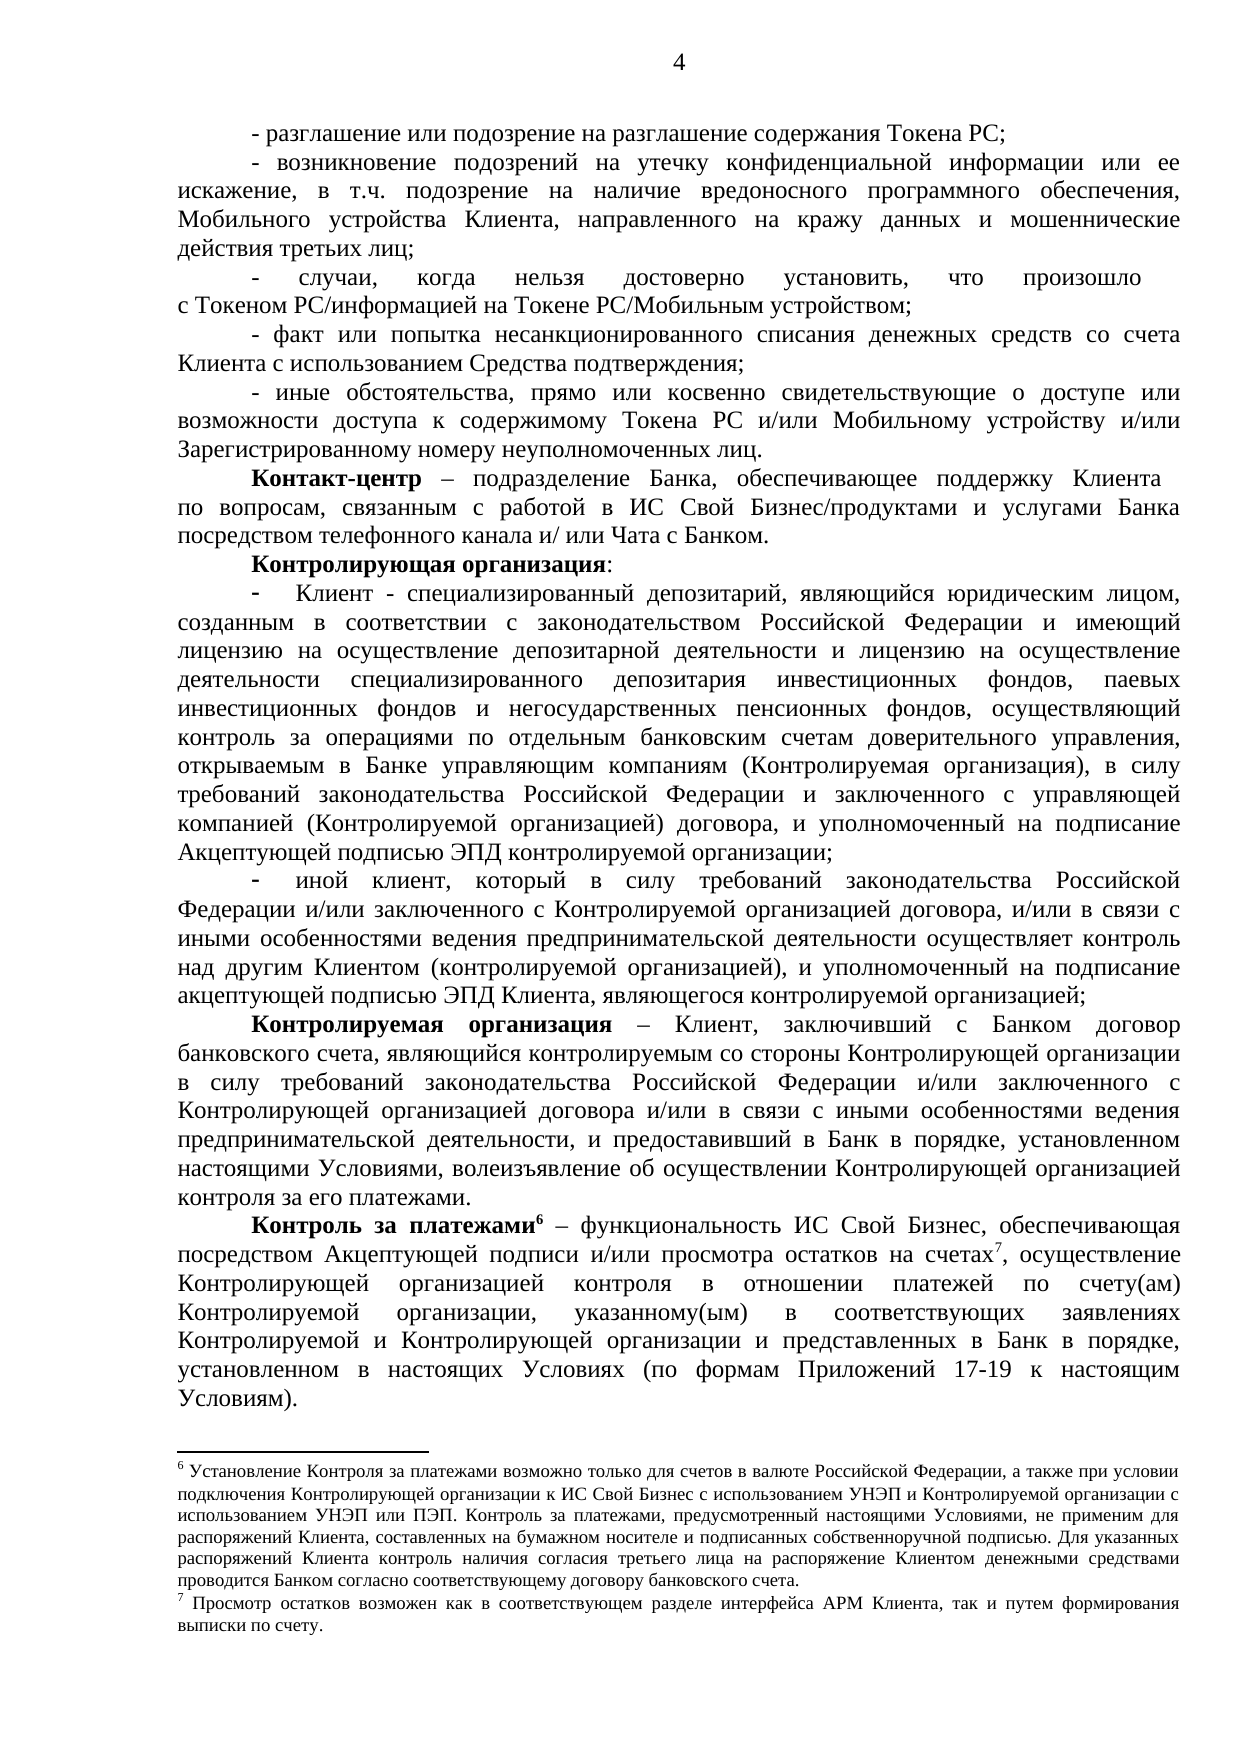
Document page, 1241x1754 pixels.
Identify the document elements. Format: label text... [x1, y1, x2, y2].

text Контроль за платежами – функциональность ИС Свой Бизнес, обеспечивающая посредством Акцептующей подписи и/или просмотра остатков на счетах, осуществление Контролирующей организацией контроля в отношении платежей по счету(ам) Контролируемой организации, указанному(ым) в соответствующих заявлениях Контролируемой и Контролирующей организации и представленных в Банк в порядке, установленном в настоящих Условиях (по формам Приложений 17-19 к настоящим Условиям). [177, 1211, 1181, 1412]
text - случаи, когда нельзя достоверно установить, что произошло с Токеном РС/информацией на Токене РС/Мобильным устройством; [177, 262, 1181, 319]
text - возникновение подозрений на утечку конфиденциальной информации или ее искажение, в т.ч. подозрение на наличие вредоносного программного обеспечения, Мобильного устройства Клиента, направленного на кражу данных и мошеннические действия третьих лиц; [177, 147, 1181, 262]
text - иные обстоятельства, прямо или косвенно свидетельствующие о доступе или возможности доступа к содержимому Токена РС и/или Мобильному устройству и/или Зарегистрированному номеру неуполномоченных лиц. [177, 377, 1181, 463]
text - разглашение или подозрение на разглашение содержания Токена РС; [177, 118, 1181, 147]
text Контакт-центр – подразделение Банка, обеспечивающее поддержку Клиента по вопросам, связанным с работой в ИС Свой Бизнес/продуктами и услугами Банка посредством телефонного канала и/ или Чата с Банком. [177, 463, 1181, 549]
text Контролирующая организация: [177, 549, 1181, 578]
list иной клиент, который в силу требований законодательства Российской Федерации и/или заключенного с Контролируемой организацией договора, и/или в связи с иными особенностями ведения предпринимательской деятельности осуществляет контроль над другим Клиентом (контролируемой организацией), и уполномоченный на подписание акцептующей подписью ЭПД Клиента, являющегося контролируемой организацией; [177, 866, 1181, 1009]
text - факт или попытка несанкционированного списания денежных средств со счета Клиента с использованием Средства подтверждения; [177, 319, 1181, 377]
list Клиент - специализированный депозитарий, являющийся юридическим лицом, созданным в соответствии с законодательством Российской Федерации и имеющий лицензию на осуществление депозитарной деятельности и лицензию на осуществление деятельности специализированного депозитария инвестиционных фондов, паевых инвестиционных фондов и негосударственных пенсионных фондов, осуществляющий контроль за операциями по отдельным банковским счетам доверительного управления, открываемым в Банке управляющим компаниям (Контролируемая организация), в силу требований законодательства Российской Федерации и заключенного с управляющей компанией (Контролируемой организацией) договора, и уполномоченный на подписание Акцептующей подписью ЭПД контролируемой организации; [177, 578, 1181, 866]
text Контролируемая организация – Клиент, заключивший с Банком договор банковского счета, являющийся контролируемым со стороны Контролирующей организации в силу требований законодательства Российской Федерации и/или заключенного с Контролирующей организацией договора и/или в связи с иными особенностями ведения предпринимательской деятельности, и предоставивший в Банк в порядке, установленном настоящими Условиями, волеизъявление об осуществлении Контролирующей организацией контроля за его платежами. [177, 1009, 1181, 1211]
